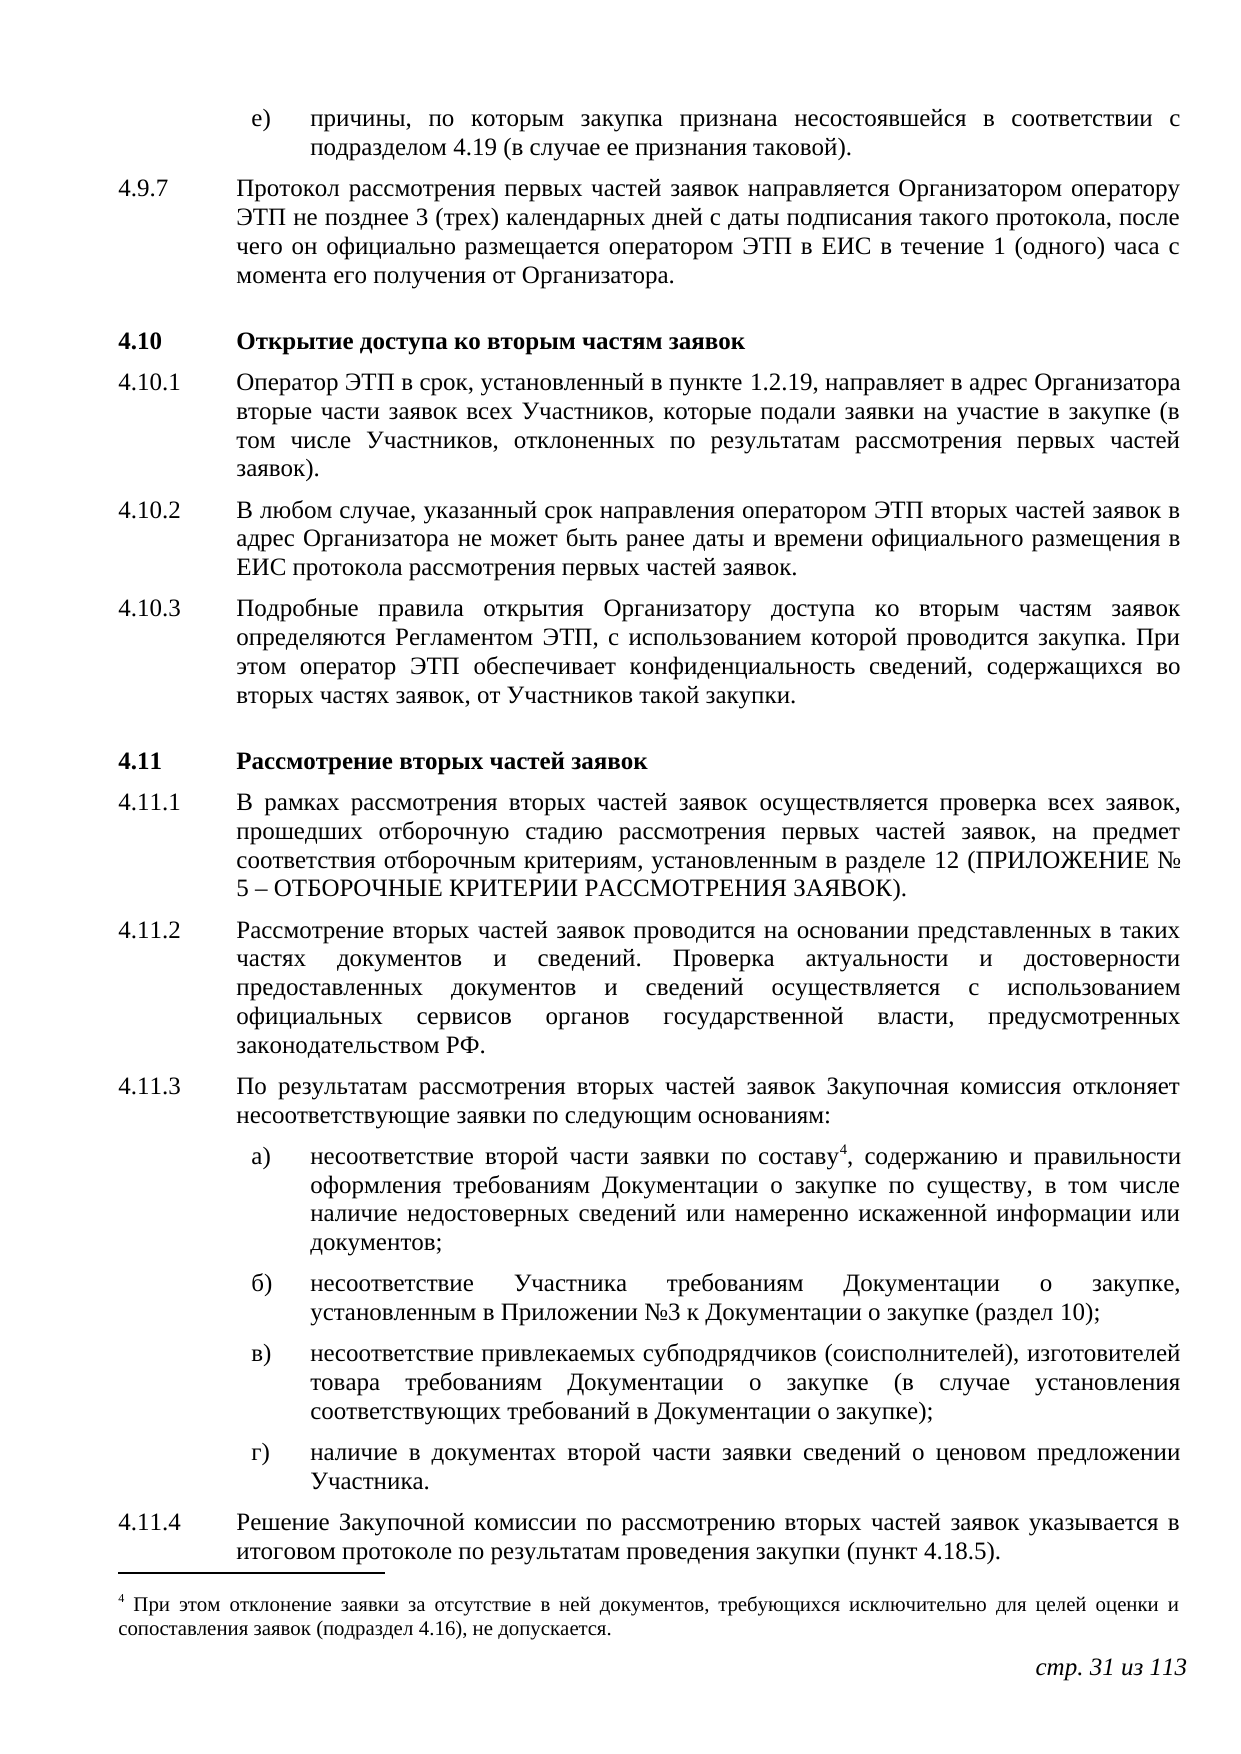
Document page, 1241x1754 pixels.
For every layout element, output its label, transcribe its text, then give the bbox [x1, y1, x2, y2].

text наличие в документах второй части заявки сведений о ценовом предложении Участника. [251, 1437, 1181, 1495]
list Рассмотрение вторых частей заявок проводится на основании представленных в таких частях документов и сведений. Проверка актуальности и достоверности предоставленных документов и сведений осуществляется с использованием официальных сервисов органов государственной власти, предусмотренных законодательством РФ. [118, 915, 1181, 1058]
text В рамках рассмотрения вторых частей заявок осуществляется проверка всех заявок, прошедших отборочную стадию рассмотрения первых частей заявок, на предмет соответствия отборочным критериям, установленным в разделе 12 (ПРИЛОЖЕНИЕ № 5 – ОТБОРОЧНЫЕ КРИТЕРИИ РАССМОТРЕНИЯ ЗАЯВОК). [118, 787, 1181, 902]
text несоответствие привлекаемых субподрядчиков (соисполнителей), изготовителей товара требованиям Документации о закупке (в случае установления соответствующих требований в Документации о закупке); [251, 1338, 1181, 1425]
text Подробные правила открытия Организатору доступа ко вторым частям заявок определяются Регламентом ЭТП, с использованием которой проводится закупка. При этом оператор ЭТП обеспечивает конфиденциальность сведений, содержащихся во вторых частях заявок, от Участников такой закупки. [118, 593, 1181, 708]
text причины, по которым закупка признана несостоявшейся в соответствии с подразделом 4.19 (в случае ее признания таковой). [251, 103, 1181, 161]
subtitle Открытие доступа ко вторым частям заявок [118, 326, 1181, 355]
text В любом случае, указанный срок направления оператором ЭТП вторых частей заявок в адрес Организатора не может быть ранее даты и времени официального размещения в ЕИС протокола рассмотрения первых частей заявок. [118, 495, 1181, 581]
text несоответствие Участника требованиям Документации о закупке, установленным в Приложении №3 к Документации о закупке (раздел 10); [251, 1268, 1181, 1326]
subtitle Рассмотрение вторых частей заявок [118, 746, 1181, 775]
text По результатам рассмотрения вторых частей заявок Закупочная комиссия отклоняет несоответствующие заявки по следующим основаниям: [118, 1071, 1181, 1128]
text Протокол рассмотрения первых частей заявок направляется Организатором оператору ЭТП не позднее 3 (трех) календарных дней с даты подписания такого протокола, после чего он официально размещается оператором ЭТП в ЕИС в течение 1 (одного) часа с момента его получения от Организатора. [118, 173, 1181, 288]
text Решение Закупочной комиссии по рассмотрению вторых частей заявок указывается в итоговом протоколе по результатам проведения закупки (пункт 4.18.5). [118, 1507, 1181, 1565]
text Оператор ЭТП в срок, установленный в пункте 1.2.19, направляет в адрес Организатора вторые части заявок всех Участников, которые подали заявки на участие в закупке (в том числе Участников, отклоненных по результатам рассмотрения первых частей заявок). [118, 367, 1181, 482]
text несоответствие второй части заявки по составу, содержанию и правильности оформления требованиям Документации о закупке по существу, в том числе наличие недостоверных сведений или намеренно искаженной информации или документов; [251, 1141, 1181, 1256]
